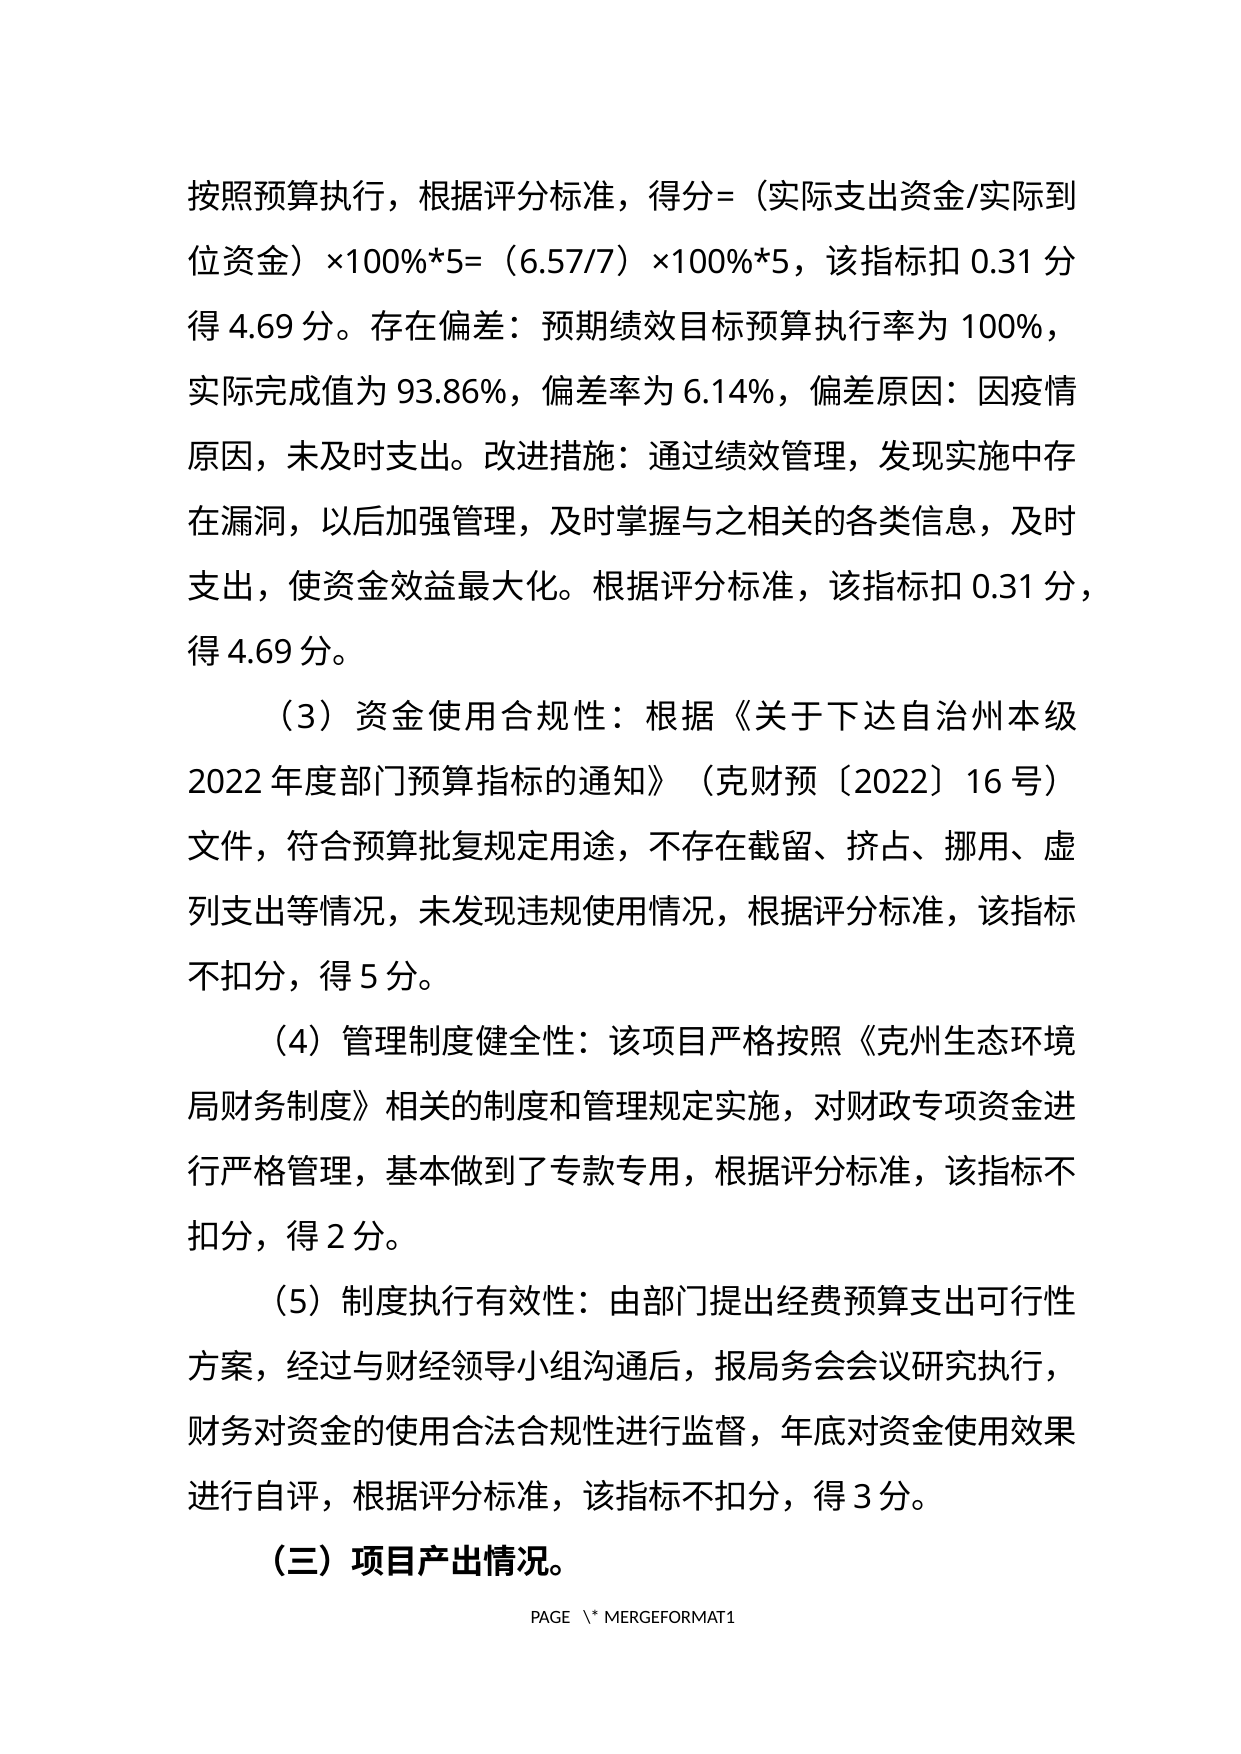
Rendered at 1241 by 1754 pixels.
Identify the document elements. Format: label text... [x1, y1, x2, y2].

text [187, 162, 1078, 1527]
text （三）项目产出情况。 [187, 1527, 1078, 1592]
